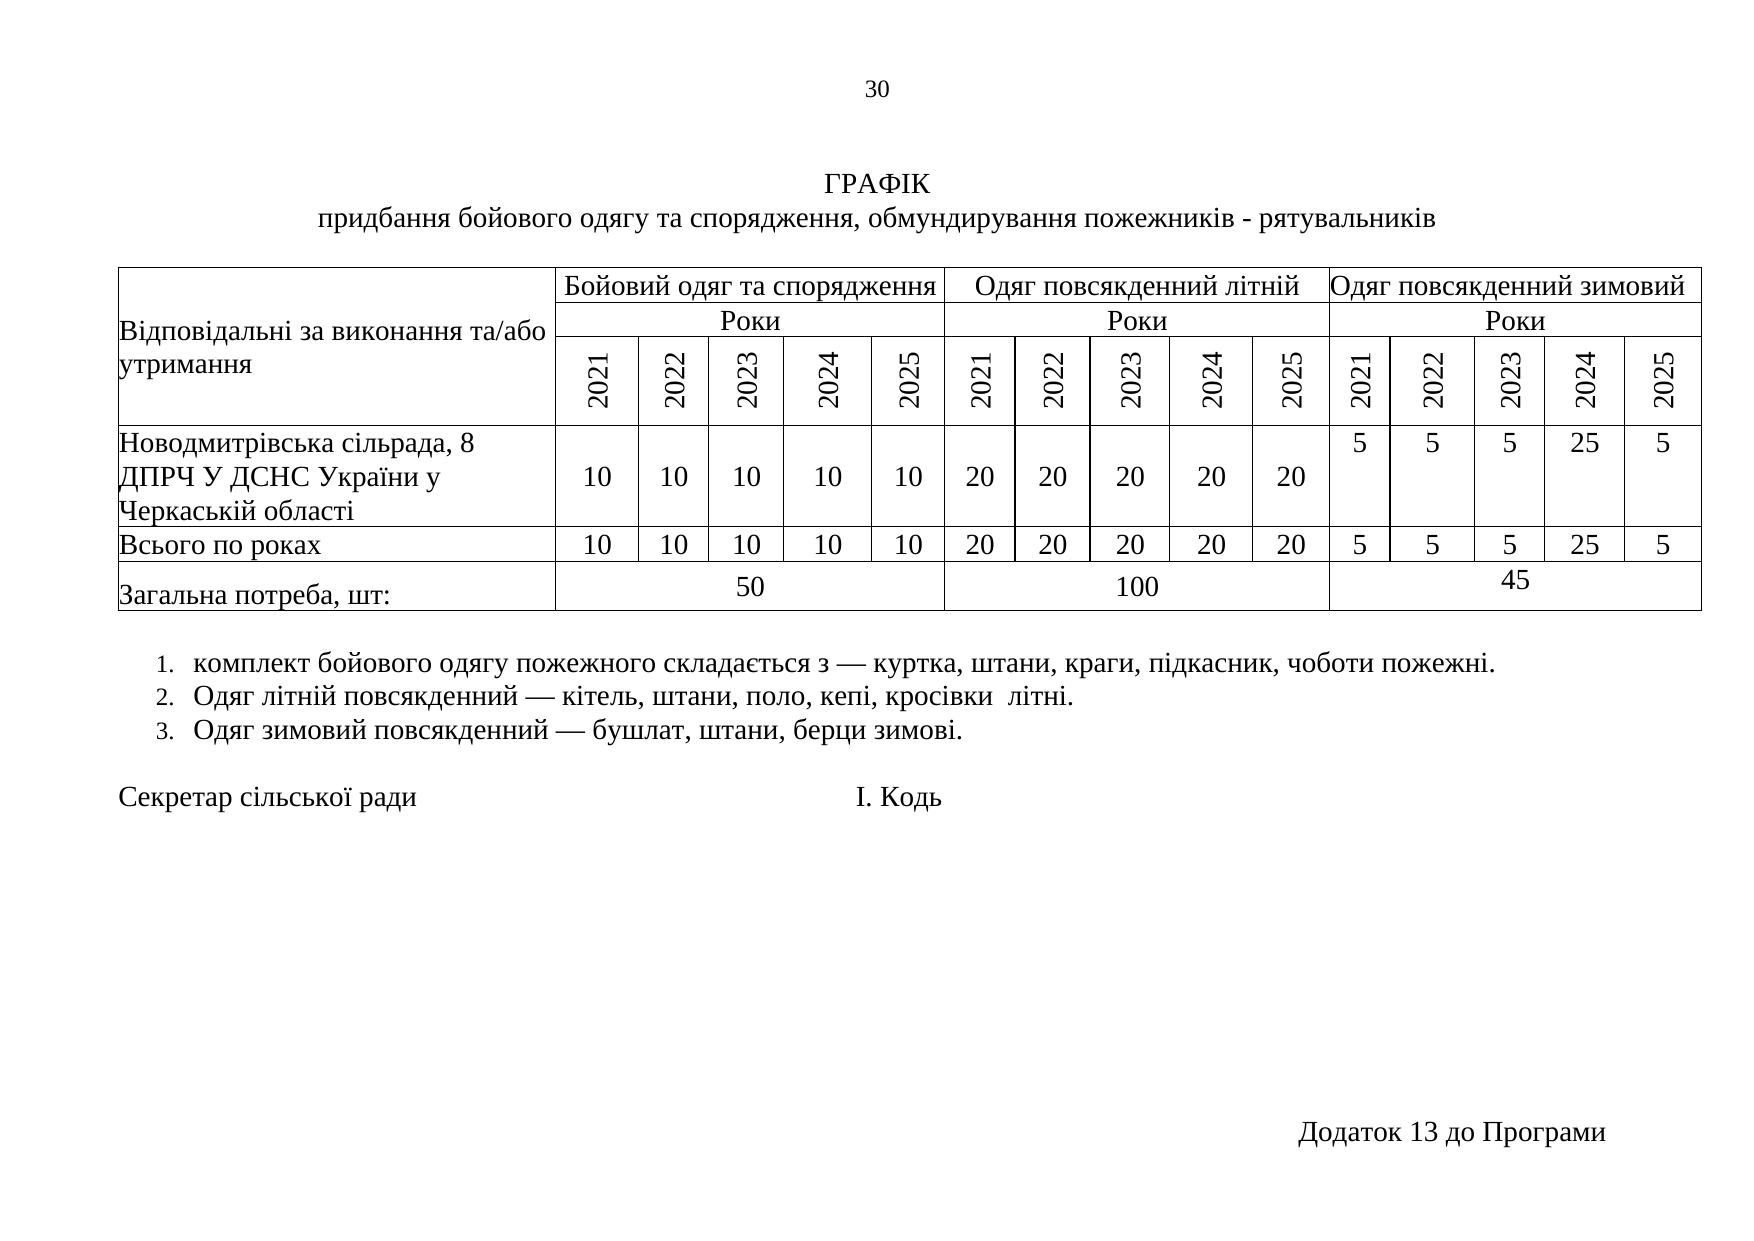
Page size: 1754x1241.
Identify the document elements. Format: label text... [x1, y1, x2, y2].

table_cell 10 [784, 527, 871, 561]
table_cell 5 [1391, 426, 1474, 526]
table_cell 2024 [784, 337, 871, 424]
table_cell 2022 [1391, 337, 1474, 424]
table_cell 2025 [1253, 337, 1329, 424]
table_cell 100 [945, 562, 1329, 610]
table_cell 50 [556, 562, 944, 610]
table_cell 2022 [1016, 337, 1089, 424]
table_cell 20 [1016, 527, 1089, 561]
table_cell 2021 [945, 337, 1014, 424]
table_cell 5 [1475, 527, 1544, 561]
table_cell Роки [556, 303, 944, 336]
table_cell 10 [639, 527, 708, 561]
table_cell 2022 [639, 337, 708, 424]
table_cell 10 [639, 426, 708, 526]
table_cell 5 [1625, 527, 1701, 561]
table_header Одяг повсякденний літній [945, 268, 1329, 302]
table_cell 2021 [556, 337, 638, 424]
table_cell 20 [1253, 527, 1329, 561]
table_cell Новодмитрівська сільрада, 8 ДПРЧ У ДСНС України у Черкаській області [119, 426, 555, 526]
table_cell 2024 [1545, 337, 1624, 424]
text Секретар сільської ради І. Кодь [118, 779, 1636, 813]
table_cell 2025 [872, 337, 944, 424]
text Додаток 13 до Програми [1224, 1114, 1636, 1148]
table_cell 10 [784, 426, 871, 526]
table_header Відповідальні за виконання та/або утримання [119, 268, 555, 424]
list комплект бойового одягу пожежного складається з — куртка, штани, краги, підкасник, чоботи пожежні. [156, 645, 1636, 678]
table_header Бойовий одяг та спорядження [556, 268, 944, 302]
text придбання бойового одягу та спорядження, обмундирування пожежників - рятувальників [118, 200, 1636, 233]
table_cell 2023 [1091, 337, 1169, 424]
table_cell 20 [1091, 527, 1169, 561]
table_cell 2023 [1475, 337, 1544, 424]
table_cell Роки [945, 303, 1329, 336]
list Одяг літній повсякденний — кітель, штани, поло, кепі, кросівки літні. [156, 678, 1636, 712]
table_cell 20 [945, 426, 1014, 526]
table_cell 2021 [1330, 337, 1389, 424]
table_cell 10 [556, 426, 638, 526]
table_cell 10 [709, 527, 783, 561]
table_header Одяг повсякденний зимовий [1330, 268, 1701, 302]
table_cell 20 [1016, 426, 1089, 526]
table_cell 25 [1545, 426, 1624, 526]
table_cell 10 [872, 527, 944, 561]
table_cell Роки [1330, 303, 1701, 336]
table_cell 20 [1170, 527, 1252, 561]
table_cell 5 [1330, 527, 1389, 561]
list Одяг зимовий повсякденний — бушлат, штани, берци зимові. [156, 712, 1636, 746]
table_cell 45 [1330, 562, 1701, 610]
table_cell 20 [945, 527, 1014, 561]
table_cell 5 [1330, 426, 1389, 526]
table_cell Загальна потреба, шт: [119, 562, 555, 610]
table_cell 5 [1625, 426, 1701, 526]
table_cell 2024 [1170, 337, 1252, 424]
text ГРАФІК [118, 166, 1636, 200]
table_cell 2023 [709, 337, 783, 424]
table_cell 10 [556, 527, 638, 561]
table_cell 20 [1253, 426, 1329, 526]
table_cell 2025 [1625, 337, 1701, 424]
table_cell 5 [1475, 426, 1544, 526]
table_cell Всього по роках [119, 527, 555, 561]
table_cell 10 [709, 426, 783, 526]
table_cell 10 [872, 426, 944, 526]
table_cell 25 [1545, 527, 1624, 561]
table_cell 5 [1391, 527, 1474, 561]
table_cell 20 [1091, 426, 1169, 526]
table_cell 20 [1170, 426, 1252, 526]
